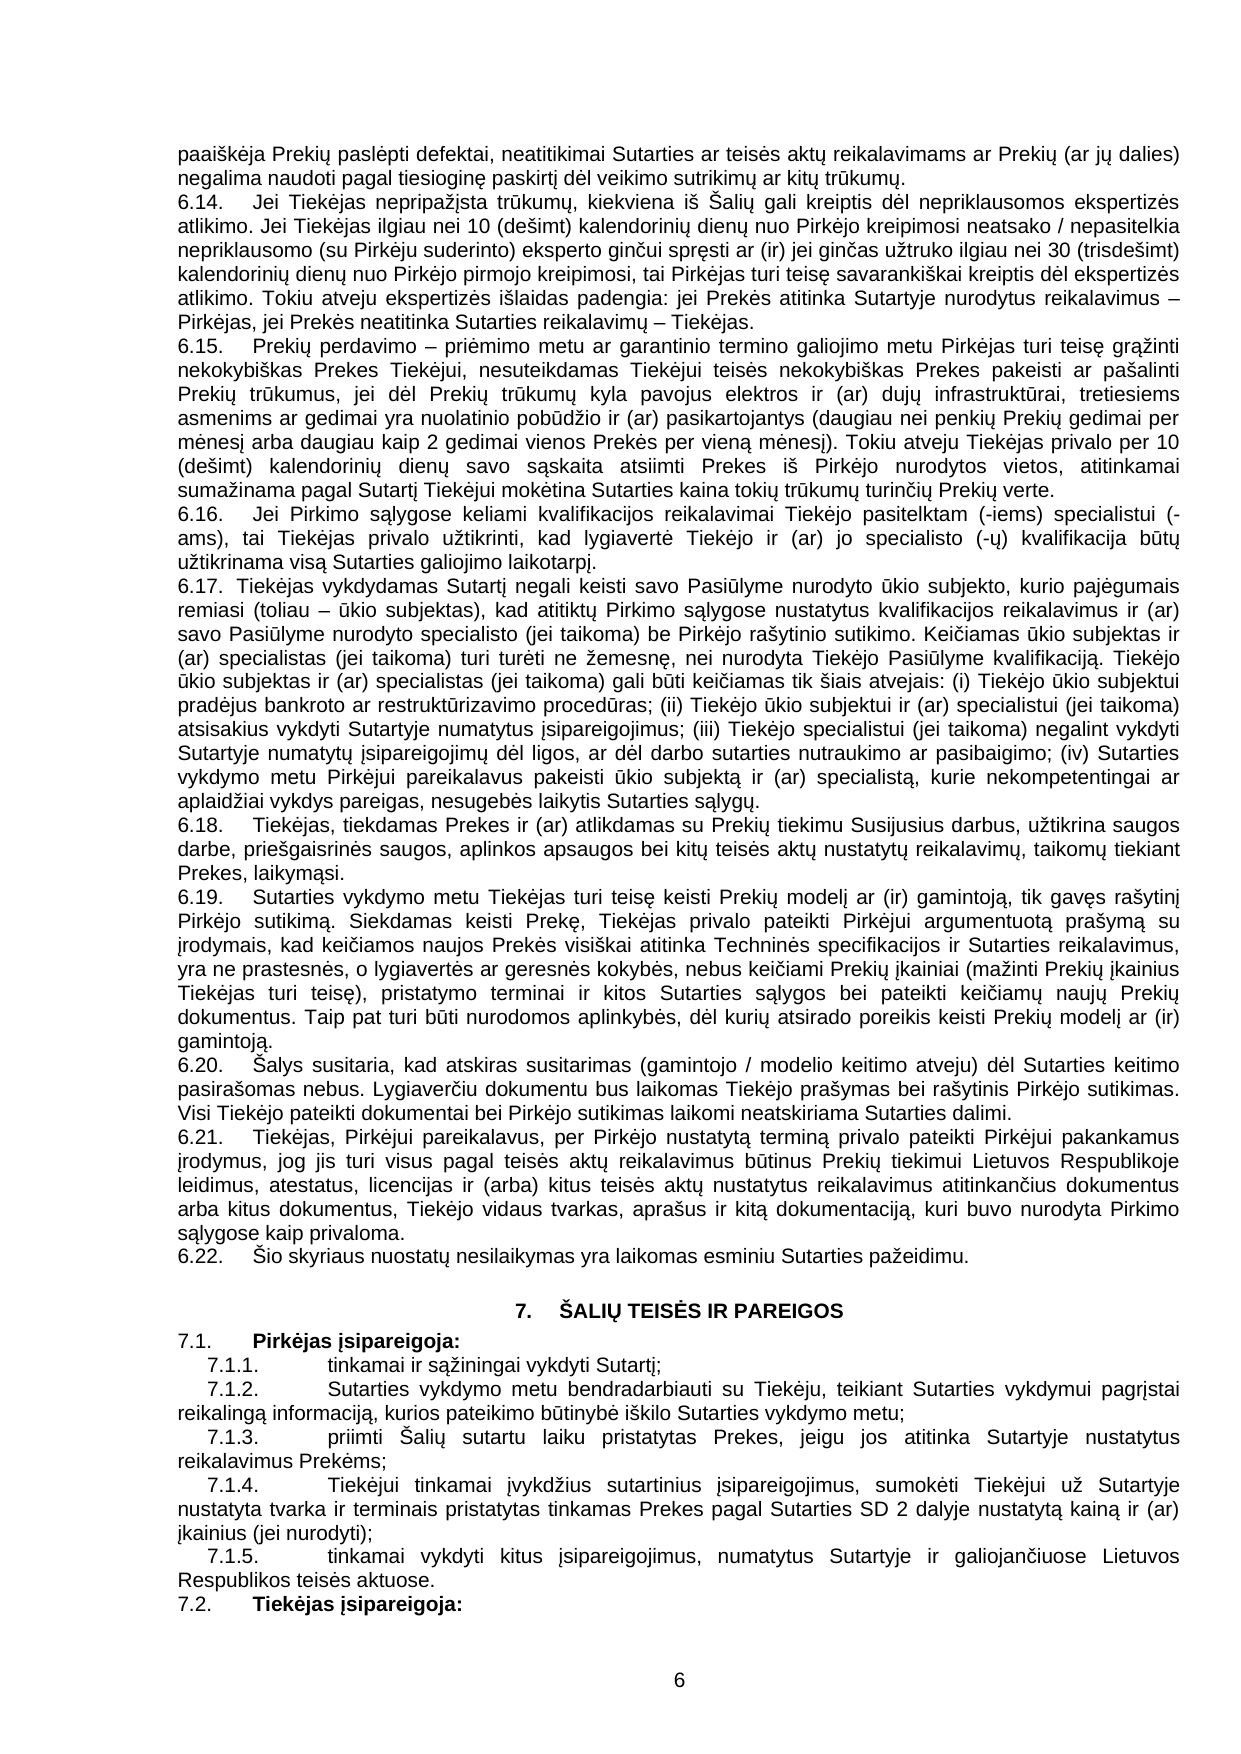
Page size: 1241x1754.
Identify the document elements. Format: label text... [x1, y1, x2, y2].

list Tiekėjui tinkamai įvykdžius sutartinius įsipareigojimus, sumokėti Tiekėjui už Sutartyje nustatyta tvarka ir terminais pristatytas tinkamas Prekes pagal Sutarties SD 2 dalyje nustatytą kainą ir (ar) įkainius (jei nurodyti); [177, 1472, 1181, 1544]
list Prekių perdavimo – priėmimo metu ar garantinio termino galiojimo metu Pirkėjas turi teisę grąžinti nekokybiškas Prekes Tiekėjui, nesuteikdamas Tiekėjui teisės nekokybiškas Prekes pakeisti ar pašalinti Prekių trūkumus, jei dėl Prekių trūkumų kyla pavojus elektros ir (ar) dujų infrastruktūrai, tretiesiems asmenims ar gedimai yra nuolatinio pobūdžio ir (ar) pasikartojantys (daugiau nei penkių Prekių gedimai per mėnesį arba daugiau kaip 2 gedimai vienos Prekės per vieną mėnesį). Tokiu atveju Tiekėjas privalo per 10 (dešimt) kalendorinių dienų savo sąskaita atsiimti Prekes iš Pirkėjo nurodytos vietos, atitinkamai sumažinama pagal Sutartį Tiekėjui mokėtina Sutarties kaina tokių trūkumų turinčių Prekių verte. [177, 334, 1181, 502]
list Tiekėjas, Pirkėjui pareikalavus, per Pirkėjo nustatytą terminą privalo pateikti Pirkėjui pakankamus įrodymus, jog jis turi visus pagal teisės aktų reikalavimus būtinus Prekių tiekimui Lietuvos Respublikoje leidimus, atestatus, licencijas ir (arba) kitus teisės aktų nustatytus reikalavimus atitinkančius dokumentus arba kitus dokumentus, Tiekėjo vidaus tvarkas, aprašus ir kitą dokumentaciją, kuri buvo nurodyta Pirkimo sąlygose kaip privaloma. [177, 1124, 1181, 1244]
list Pirkėjas įsipareigoja: [177, 1329, 1181, 1353]
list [177, 142, 1181, 190]
list Sutarties vykdymo metu Tiekėjas turi teisę keisti Prekių modelį ar (ir) gamintoją, tik gavęs rašytinį Pirkėjo sutikimą. Siekdamas keisti Prekę, Tiekėjas privalo pateikti Pirkėjui argumentuotą prašymą su įrodymais, kad keičiamos naujos Prekės visiškai atitinka Techninės specifikacijos ir Sutarties reikalavimus, yra ne prastesnės, o lygiavertės ar geresnės kokybės, nebus keičiami Prekių įkainiai (mažinti Prekių įkainius Tiekėjas turi teisę), pristatymo terminai ir kitos Sutarties sąlygos bei pateikti keičiamų naujų Prekių dokumentus. Taip pat turi būti nurodomos aplinkybės, dėl kurių atsirado poreikis keisti Prekių modelį ar (ir) gamintoją. [177, 885, 1181, 1053]
list tinkamai vykdyti kitus įsipareigojimus, numatytus Sutartyje ir galiojančiuose Lietuvos Respublikos teisės aktuose. [177, 1544, 1181, 1592]
list Jei Tiekėjas nepripažįsta trūkumų, kiekviena iš Šalių gali kreiptis dėl nepriklausomos ekspertizės atlikimo. Jei Tiekėjas ilgiau nei 10 (dešimt) kalendorinių dienų nuo Pirkėjo kreipimosi neatsako / nepasitelkia nepriklausomo (su Pirkėju suderinto) eksperto ginčui spręsti ar (ir) jei ginčas užtruko ilgiau nei 30 (trisdešimt) kalendorinių dienų nuo Pirkėjo pirmojo kreipimosi, tai Pirkėjas turi teisę savarankiškai kreiptis dėl ekspertizės atlikimo. Tokiu atveju ekspertizės išlaidas padengia: jei Prekės atitinka Sutartyje nurodytus reikalavimus – Pirkėjas, jei Prekės neatitinka Sutarties reikalavimų – Tiekėjas. [177, 190, 1181, 334]
list Tiekėjas įsipareigoja: [177, 1592, 1181, 1616]
list Jei Pirkimo sąlygose keliami kvalifikacijos reikalavimai Tiekėjo pasitelktam (-iems) specialistui (-ams), tai Tiekėjas privalo užtikrinti, kad lygiavertė Tiekėjo ir (ar) jo specialisto (-ų) kvalifikacija būtų užtikrinama visą Sutarties galiojimo laikotarpį. [177, 502, 1181, 573]
list Tiekėjas vykdydamas Sutartį negali keisti savo Pasiūlyme nurodyto ūkio subjekto, kurio pajėgumais remiasi (toliau – ūkio subjektas), kad atitiktų Pirkimo sąlygose nustatytus kvalifikacijos reikalavimus ir (ar) savo Pasiūlyme nurodyto specialisto (jei taikoma) be Pirkėjo rašytinio sutikimo. Keičiamas ūkio subjektas ir (ar) specialistas (jei taikoma) turi turėti ne žemesnę, nei nurodyta Tiekėjo Pasiūlyme kvalifikaciją. Tiekėjo ūkio subjektas ir (ar) specialistas (jei taikoma) gali būti keičiamas tik šiais atvejais: (i) Tiekėjo ūkio subjektui pradėjus bankroto ar restruktūrizavimo procedūras; (ii) Tiekėjo ūkio subjektui ir (ar) specialistui (jei taikoma) atsisakius vykdyti Sutartyje numatytus įsipareigojimus; (iii) Tiekėjo specialistui (jei taikoma) negalint vykdyti Sutartyje numatytų įsipareigojimų dėl ligos, ar dėl darbo sutarties nutraukimo ar pasibaigimo; (iv) Sutarties vykdymo metu Pirkėjui pareikalavus pakeisti ūkio subjektą ir (ar) specialistą, kurie nekompetentingai ar aplaidžiai vykdys pareigas, nesugebės laikytis Sutarties sąlygų. [177, 573, 1181, 813]
list ŠALIŲ TEISĖS IR PAREIGOS [177, 1298, 1181, 1322]
list Šio skyriaus nuostatų nesilaikymas yra laikomas esminiu Sutarties pažeidimu. [177, 1244, 1181, 1268]
list Tiekėjas, tiekdamas Prekes ir (ar) atlikdamas su Prekių tiekimu Susijusius darbus, užtikrina saugos darbe, priešgaisrinės saugos, aplinkos apsaugos bei kitų teisės aktų nustatytų reikalavimų, taikomų tiekiant Prekes, laikymąsi. [177, 813, 1181, 885]
list priimti Šalių sutartu laiku pristatytas Prekes, jeigu jos atitinka Sutartyje nustatytus reikalavimus Prekėms; [177, 1424, 1181, 1472]
list Šalys susitaria, kad atskiras susitarimas (gamintojo / modelio keitimo atveju) dėl Sutarties keitimo pasirašomas nebus. Lygiaverčiu dokumentu bus laikomas Tiekėjo prašymas bei rašytinis Pirkėjo sutikimas. Visi Tiekėjo pateikti dokumentai bei Pirkėjo sutikimas laikomi neatskiriama Sutarties dalimi. [177, 1053, 1181, 1124]
list Sutarties vykdymo metu bendradarbiauti su Tiekėju, teikiant Sutarties vykdymui pagrįstai reikalingą informaciją, kurios pateikimo būtinybė iškilo Sutarties vykdymo metu; [177, 1377, 1181, 1424]
list tinkamai ir sąžiningai vykdyti Sutartį; [177, 1353, 1181, 1377]
